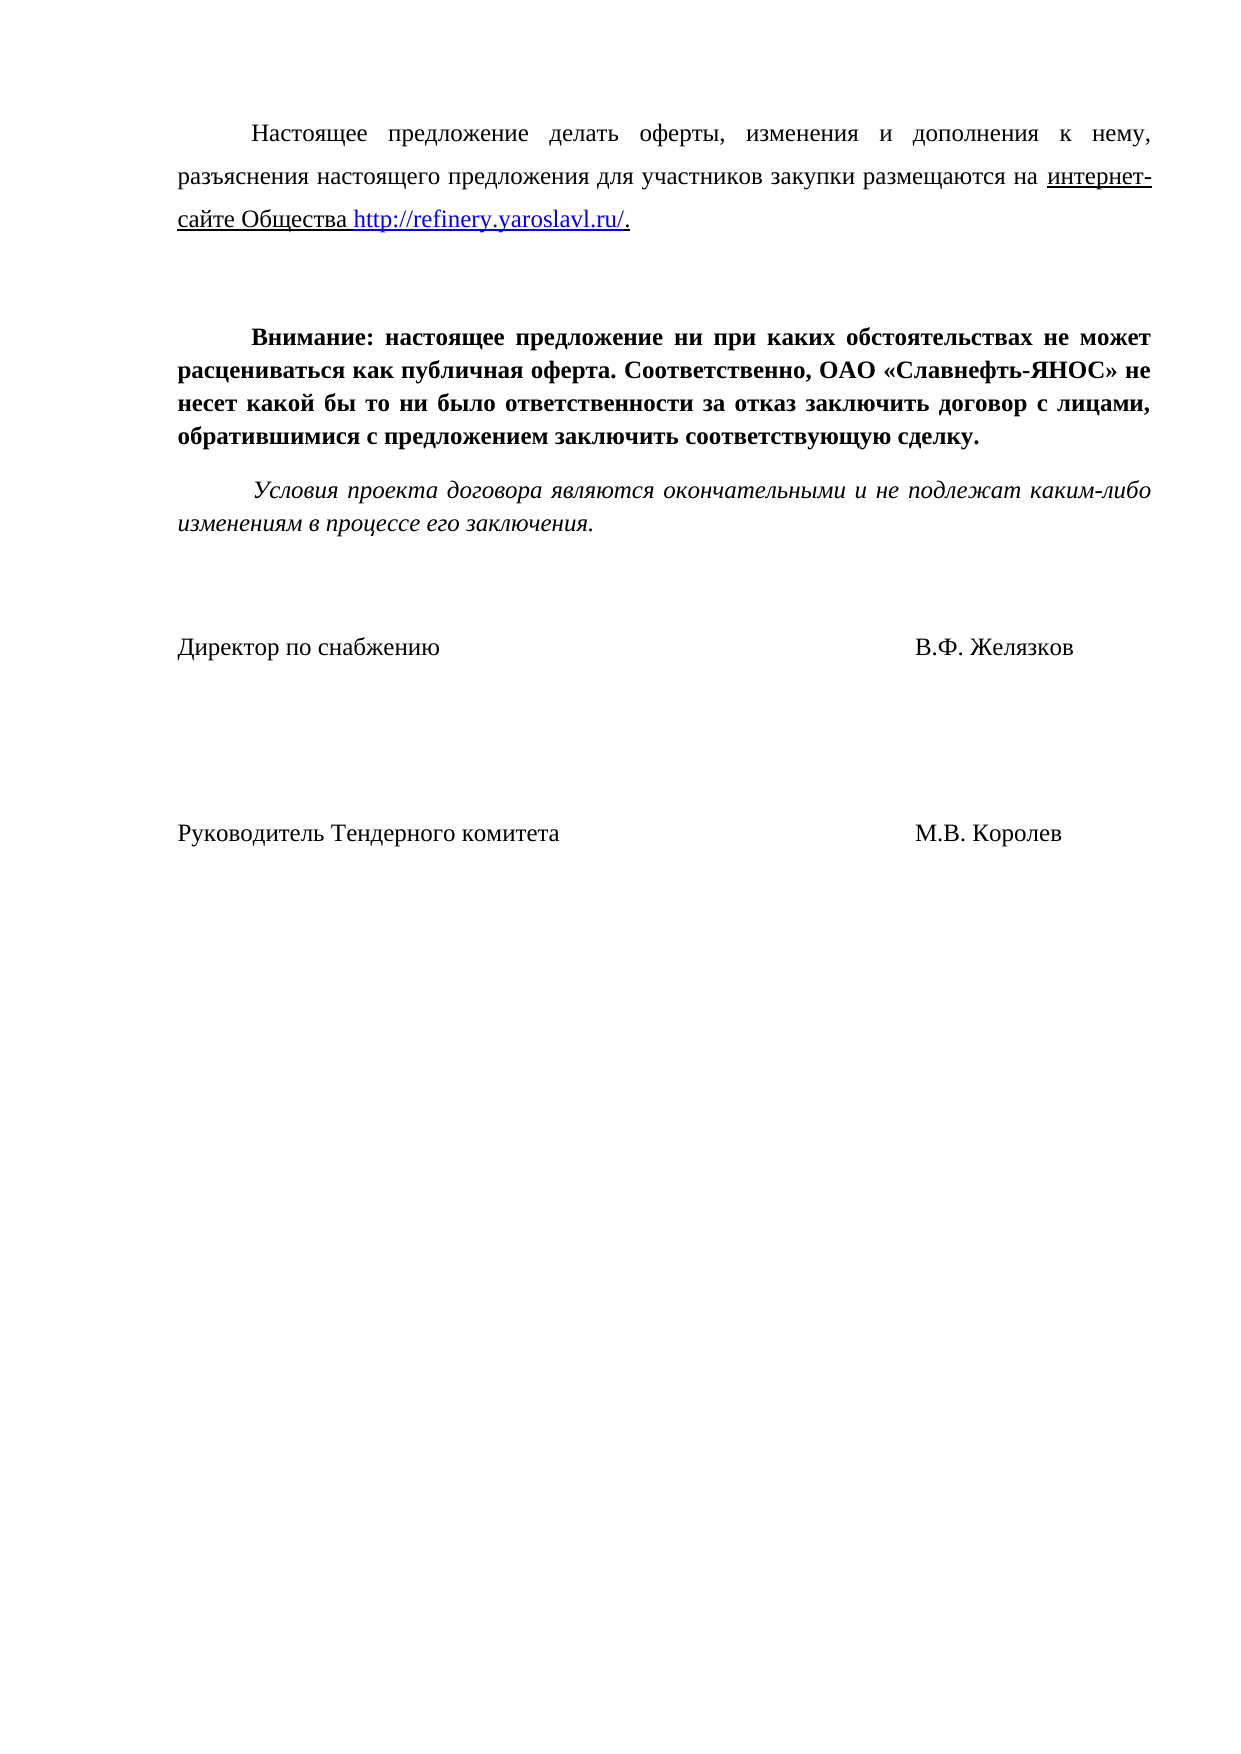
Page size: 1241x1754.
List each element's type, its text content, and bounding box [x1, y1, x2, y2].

text Руководитель Тендерного комитета М.В. Королев [177, 818, 1152, 847]
text Директор по снабжению В.Ф. Желязков [177, 632, 1152, 660]
text Внимание: настоящее предложение ни при каких обстоятельствах не может расцениваться как публичная оферта. Соответственно, ОАО «Славнефть-ЯНОС» не несет какой бы то ни было ответственности за отказ заключить договор с лицами, обратившимися с предложением заключить соответствующую сделку. [177, 322, 1152, 450]
text Условия проекта договора являются окончательными и не подлежат каким-либо изменениям в процессе его заключения. [177, 475, 1152, 537]
text Настоящее предложение делать оферты, изменения и дополнения к нему, разъяснения настоящего предложения для участников закупки размещаются на интернет-сайте Общества http://refinery.yaroslavl.ru/. [177, 118, 1152, 233]
